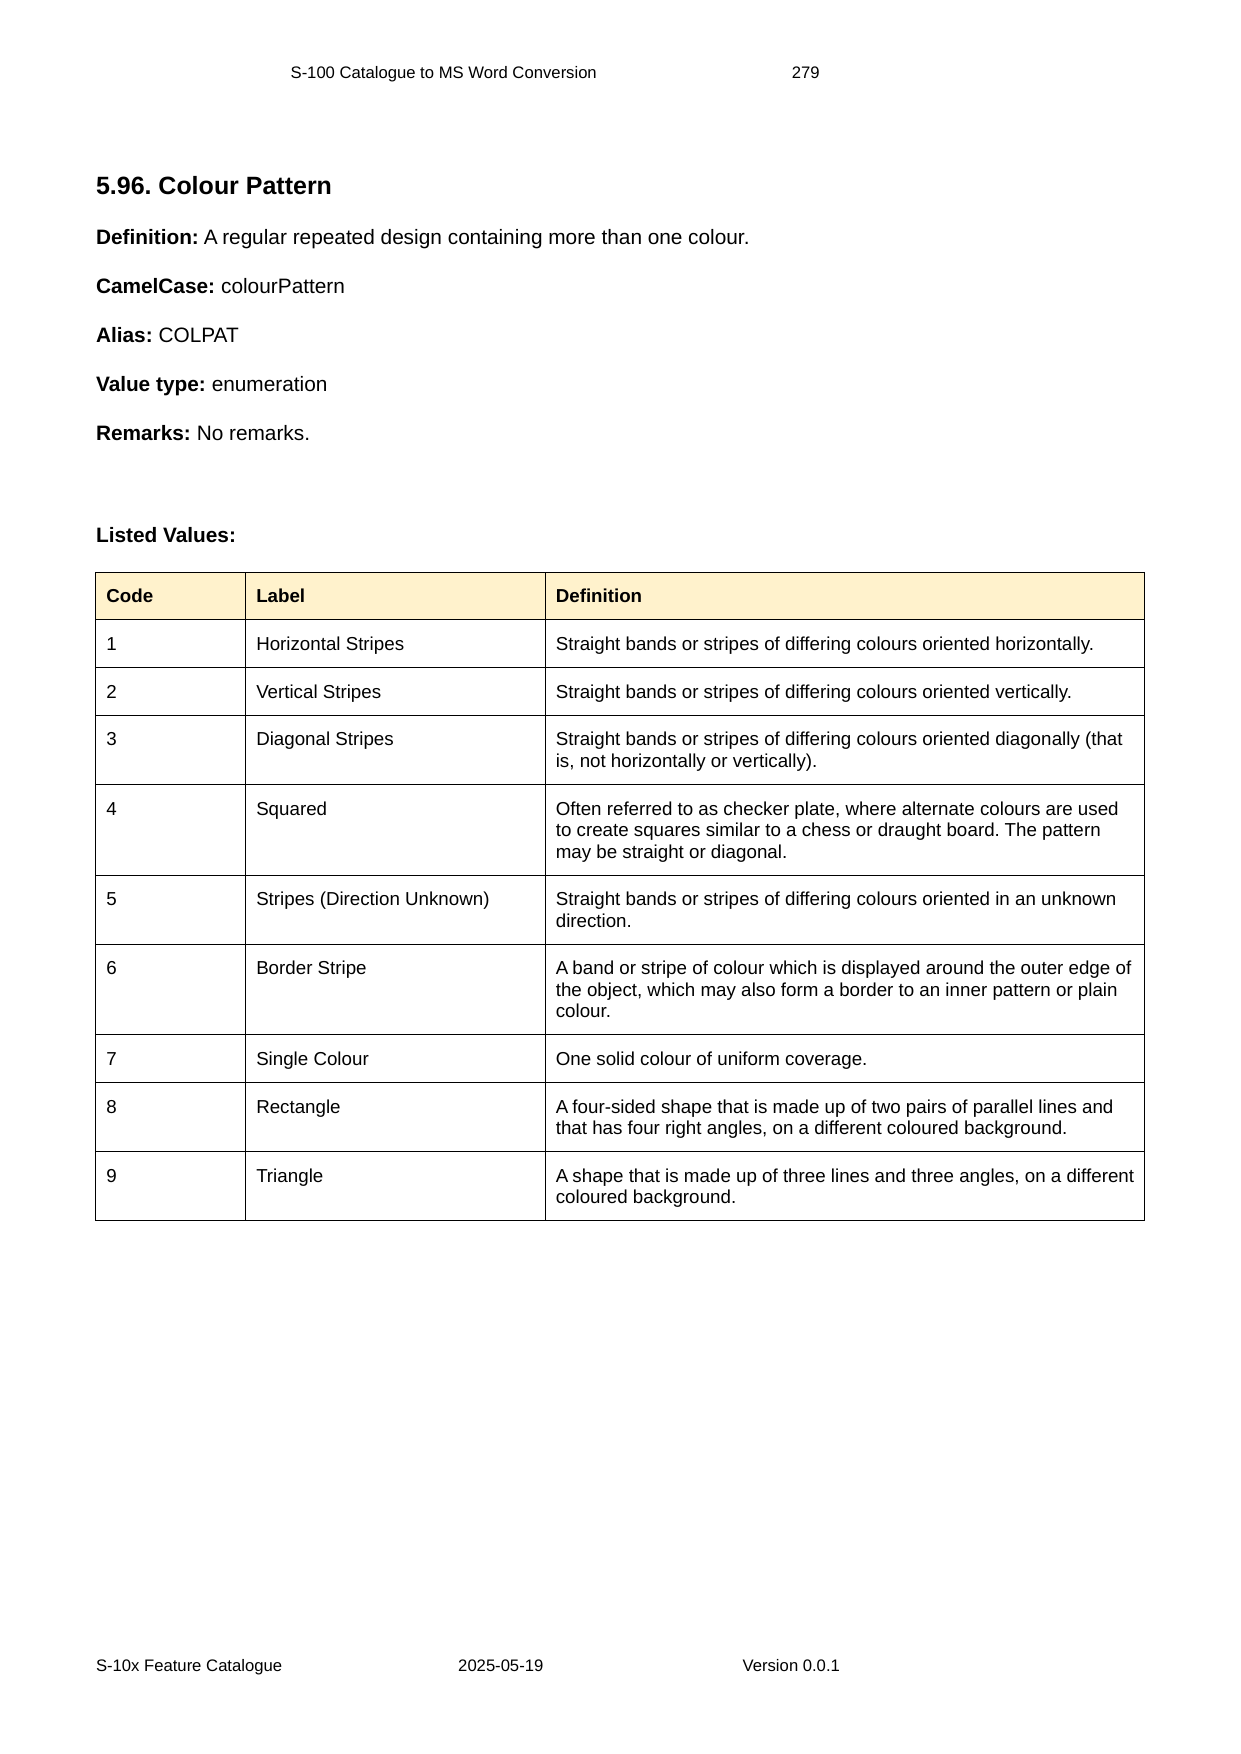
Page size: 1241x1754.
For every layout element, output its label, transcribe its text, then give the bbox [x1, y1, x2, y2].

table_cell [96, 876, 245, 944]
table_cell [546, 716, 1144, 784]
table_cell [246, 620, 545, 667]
text Remarks: No remarks. [96, 420, 1144, 444]
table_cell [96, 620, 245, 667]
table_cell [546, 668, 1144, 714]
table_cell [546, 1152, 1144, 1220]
text Value type: enumeration [96, 371, 1144, 395]
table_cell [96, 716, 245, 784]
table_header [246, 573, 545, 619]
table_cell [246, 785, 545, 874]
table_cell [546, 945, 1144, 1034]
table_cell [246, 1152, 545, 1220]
text 5.96. Colour Pattern [96, 171, 1144, 199]
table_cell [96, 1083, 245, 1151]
text Alias: COLPAT [96, 322, 1144, 346]
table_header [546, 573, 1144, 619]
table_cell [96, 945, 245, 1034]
text Definition: A regular repeated design containing more than one colour. [96, 224, 1144, 248]
text CamelCase: colourPattern [96, 273, 1144, 297]
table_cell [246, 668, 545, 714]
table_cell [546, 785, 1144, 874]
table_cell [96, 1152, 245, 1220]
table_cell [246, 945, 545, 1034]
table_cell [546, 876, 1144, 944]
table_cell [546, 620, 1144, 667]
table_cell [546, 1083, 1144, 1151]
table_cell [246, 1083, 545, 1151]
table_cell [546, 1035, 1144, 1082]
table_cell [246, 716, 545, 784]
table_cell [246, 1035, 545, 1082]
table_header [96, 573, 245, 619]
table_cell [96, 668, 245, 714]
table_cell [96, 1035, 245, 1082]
text Listed Values: [96, 523, 1144, 547]
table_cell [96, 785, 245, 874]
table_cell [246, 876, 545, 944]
